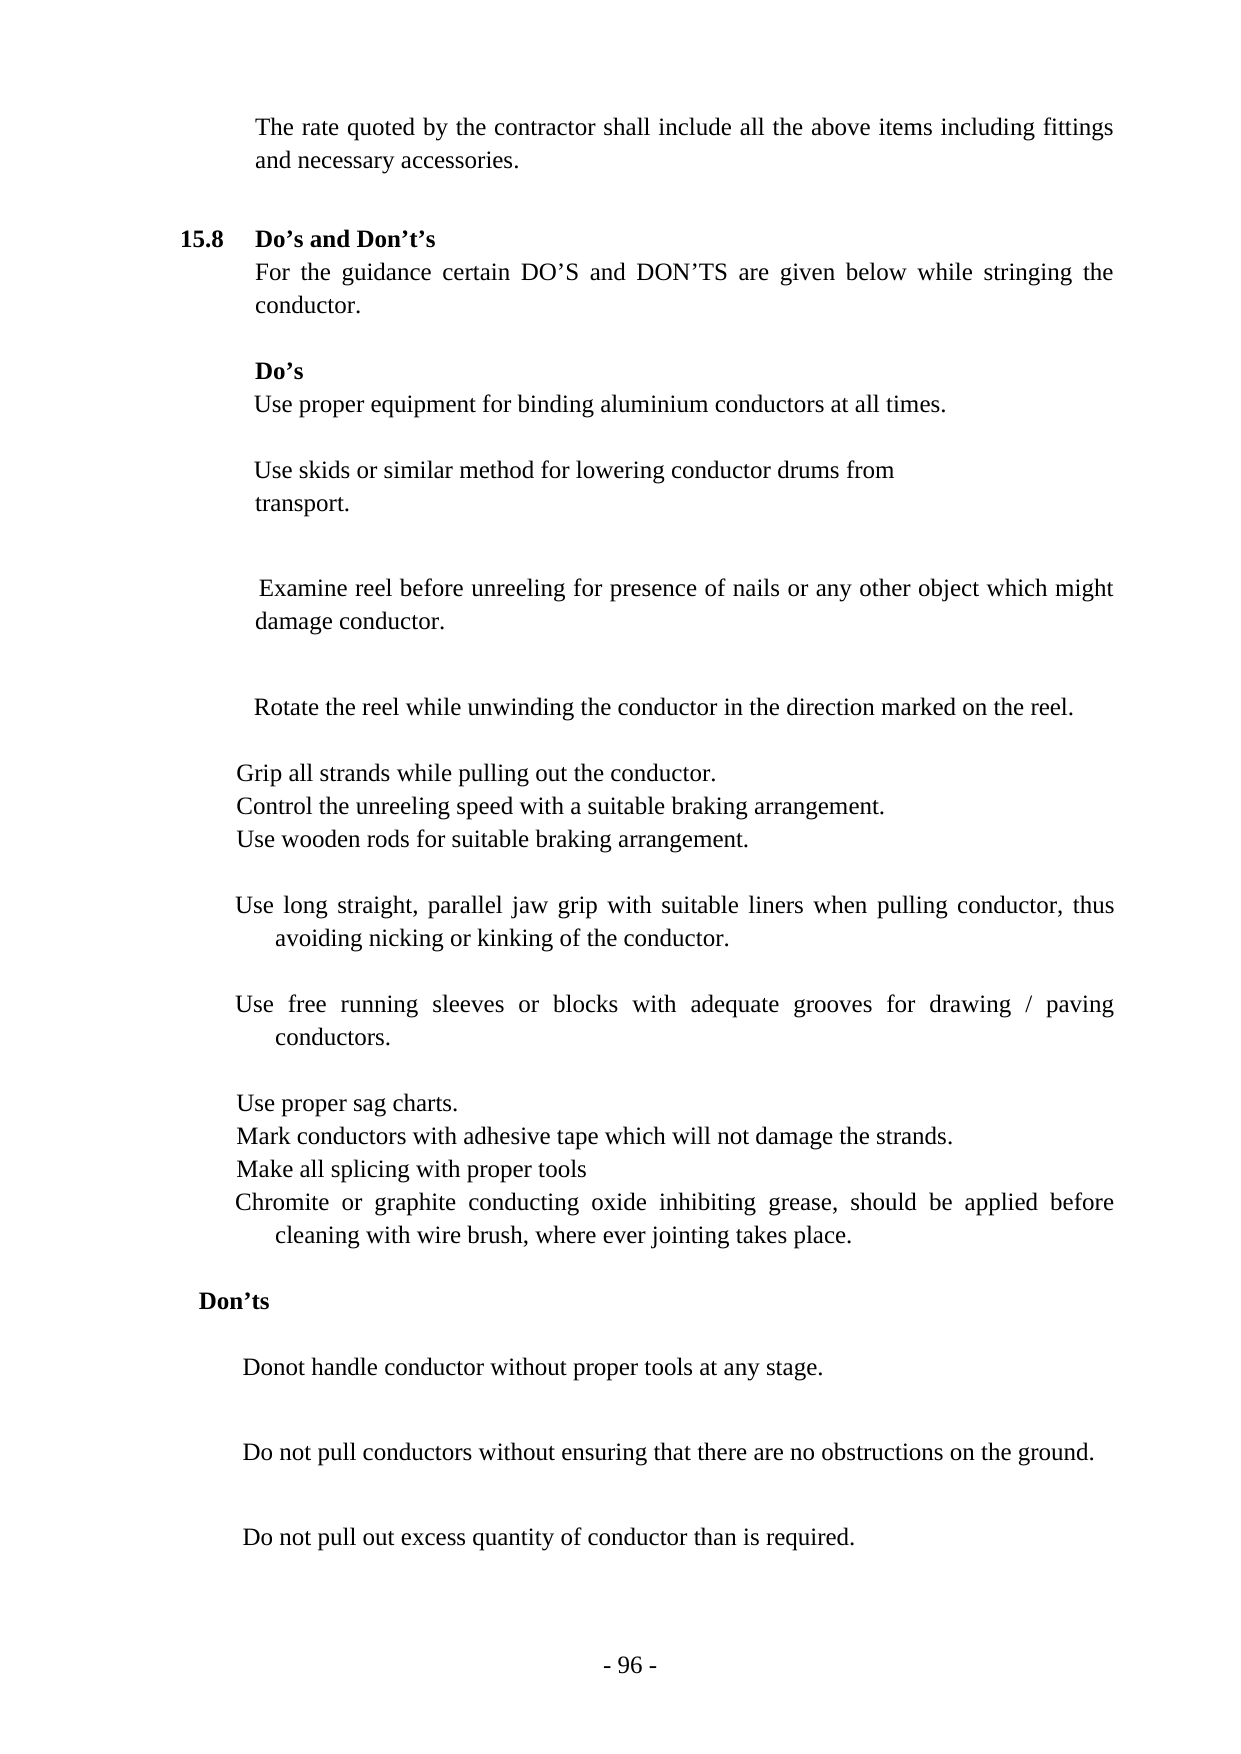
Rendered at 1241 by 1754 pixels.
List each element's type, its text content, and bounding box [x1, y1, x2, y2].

text Use proper equipment for binding aluminium conductors at all times. [180, 389, 1115, 418]
text Control the unreeling speed with a suitable braking arrangement. [236, 791, 1115, 819]
text Make all splicing with proper tools [236, 1154, 1115, 1183]
text Grip all strands while pulling out the conductor. [236, 758, 1115, 786]
text Do’s [217, 356, 1115, 385]
text 15.8 Do’s and Don’t’s [180, 224, 1115, 253]
text Don’ts [199, 1286, 1115, 1315]
text Use skids or similar method for lowering conductor drums from [180, 455, 1115, 484]
text Donot handle conductor without proper tools at any stage. [242, 1352, 1115, 1381]
text Examine reel before unreeling for presence of nails or any other object which might damage conductor. [236, 573, 1115, 635]
text Rotate the reel while unwinding the conductor in the direction marked on the reel. [235, 692, 1115, 720]
text Use long straight, parallel jaw grip with suitable liners when pulling conductor, thus avoiding nicking or kinking of the conductor. [181, 890, 1115, 952]
text For the guidance certain DO’S and DON’TS are given below while stringing the conductor. [255, 257, 1115, 319]
text Mark conductors with adhesive tape which will not damage the strands. [236, 1121, 1115, 1150]
text Use wooden rods for suitable braking arrangement. [236, 824, 1115, 852]
text The rate quoted by the contractor shall include all the above items including fittings and necessary accessories. [255, 112, 1115, 174]
text transport. [180, 488, 1115, 517]
text Chromite or graphite conducting oxide inhibiting grease, should be applied before cleaning with wire brush, where ever jointing takes place. [181, 1187, 1115, 1249]
text Use free running sleeves or blocks with adequate grooves for drawing / paving conductors. [181, 989, 1115, 1051]
text Use proper sag charts. [236, 1088, 1115, 1117]
text Do not pull conductors without ensuring that there are no obstructions on the ground. [180, 1437, 1115, 1466]
text Do not pull out excess quantity of conductor than is required. [242, 1522, 1115, 1551]
